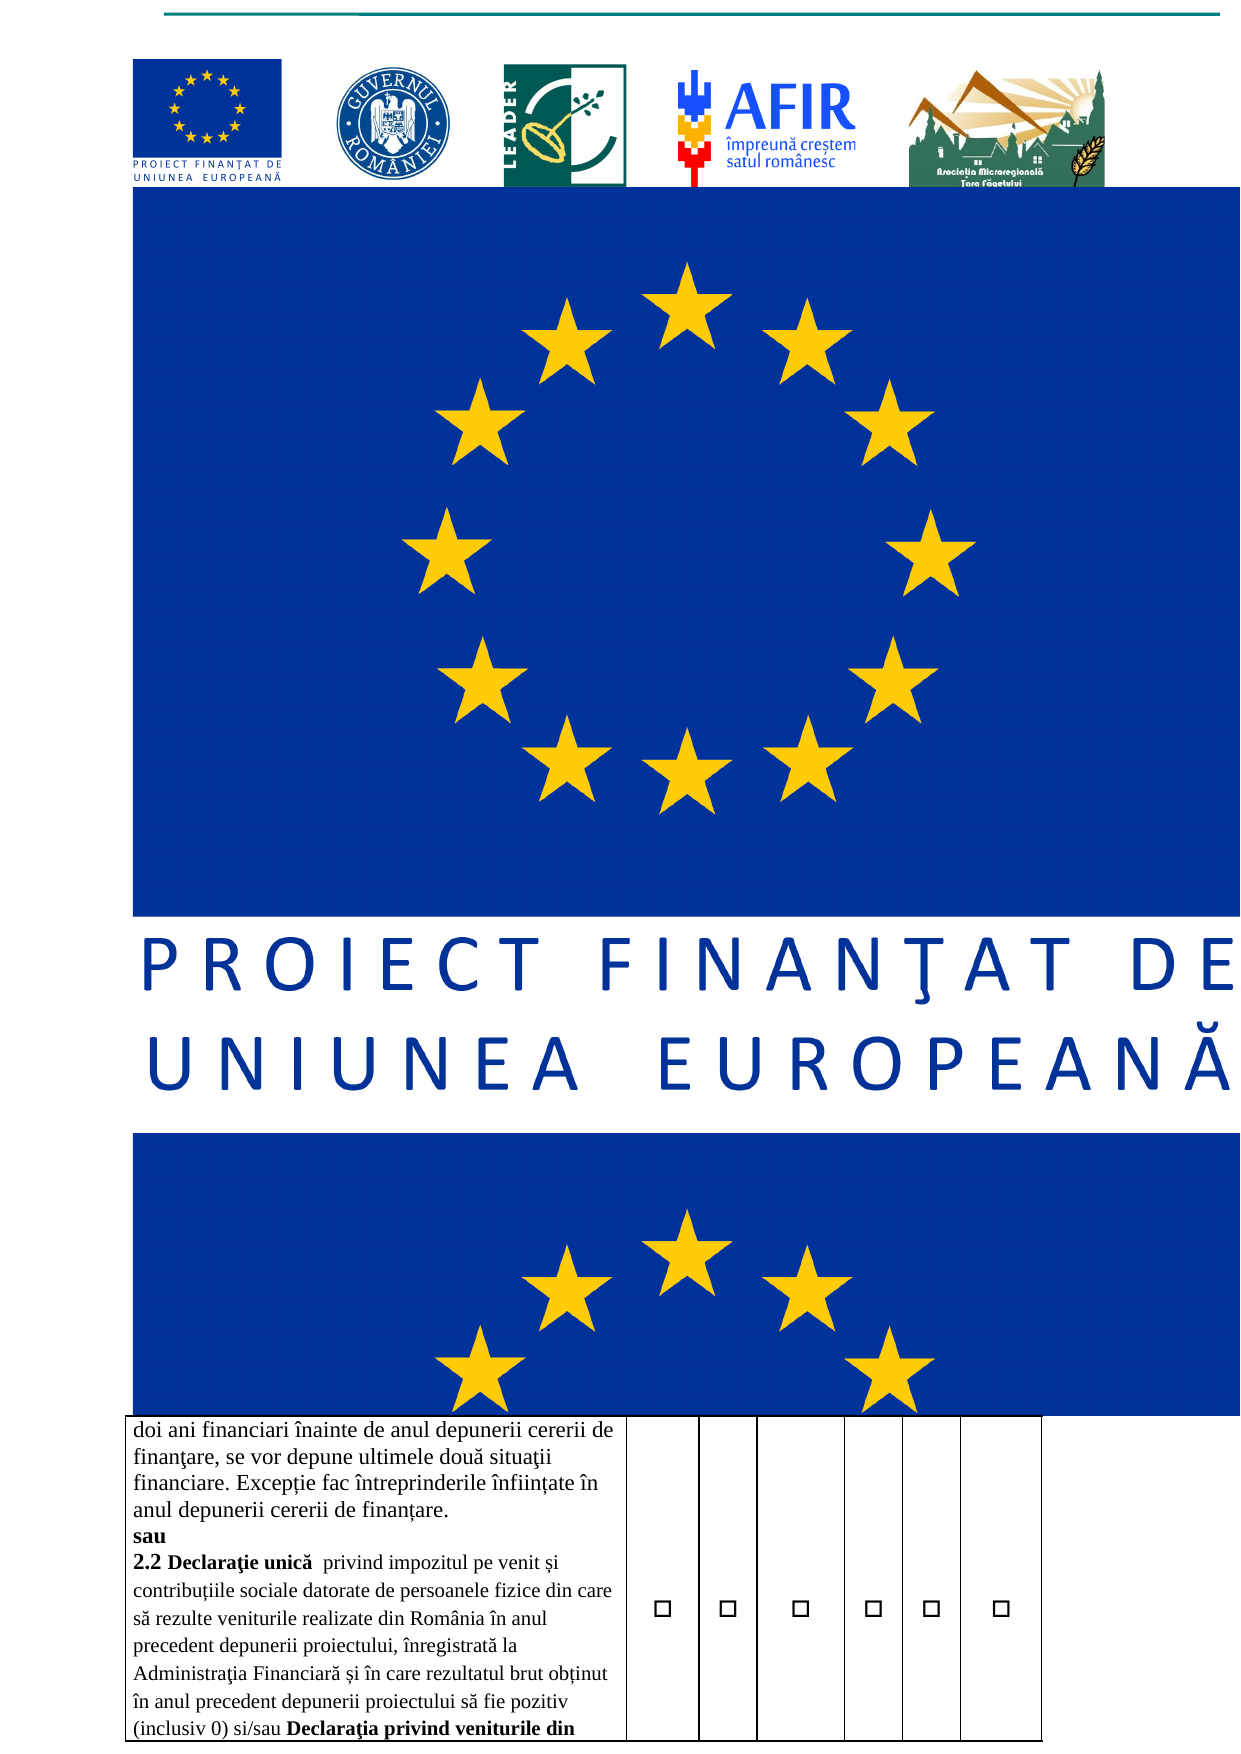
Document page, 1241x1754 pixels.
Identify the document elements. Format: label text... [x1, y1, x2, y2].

table_cell [903, 1417, 960, 1740]
picture [132, 59, 1241, 1416]
table_cell [845, 1417, 902, 1740]
table_cell [700, 1417, 756, 1740]
table_cell [961, 1417, 1041, 1740]
table_cell [627, 1417, 698, 1740]
table_cell 2.1 Situaţiile financiare (bilanţ – formularul 10, contul de profit şi pierderi - formularul 20, formularele 30 și 40), precedente anului depunerii proiectului înregistrate la Administraţia Financiară în care rezultatul operațional (rezultatul de exploatare din contul de profit și pierdere - formularul 20) să fie pozitiv (inclusiv 0). În cazul în care solicitantul este înfiinţat cu cel puţin doi ani financiari înainte de anul depunerii cererii de finanţare, se vor depune ultimele două situaţii financiare. Excepție fac întreprinderile înființate în anul depunerii cererii de finanțare. sau 2.2 Declaraţie unică privind impozitul pe venit și contribuțiile sociale datorate de persoanele fizice din care să rezulte veniturile realizate din România în anul precedent depunerii proiectului, înregistrată la Administraţia Financiară și în care rezultatul brut obținut în anul precedent depunerii proiectului să fie pozitiv (inclusiv 0) si/sau Declaraţia privind veniturile din activităţi agricole impuse pe norme de venit sau 2.3 Declaraţia de inactivitate înregistrată la Administraţia Financiară, în cazul solicitantilor care nu au desfăşurat activitate anterior depunerii proiectului. [126, 1417, 626, 1740]
picture [907, 70, 1105, 186]
table_cell [758, 1417, 844, 1740]
